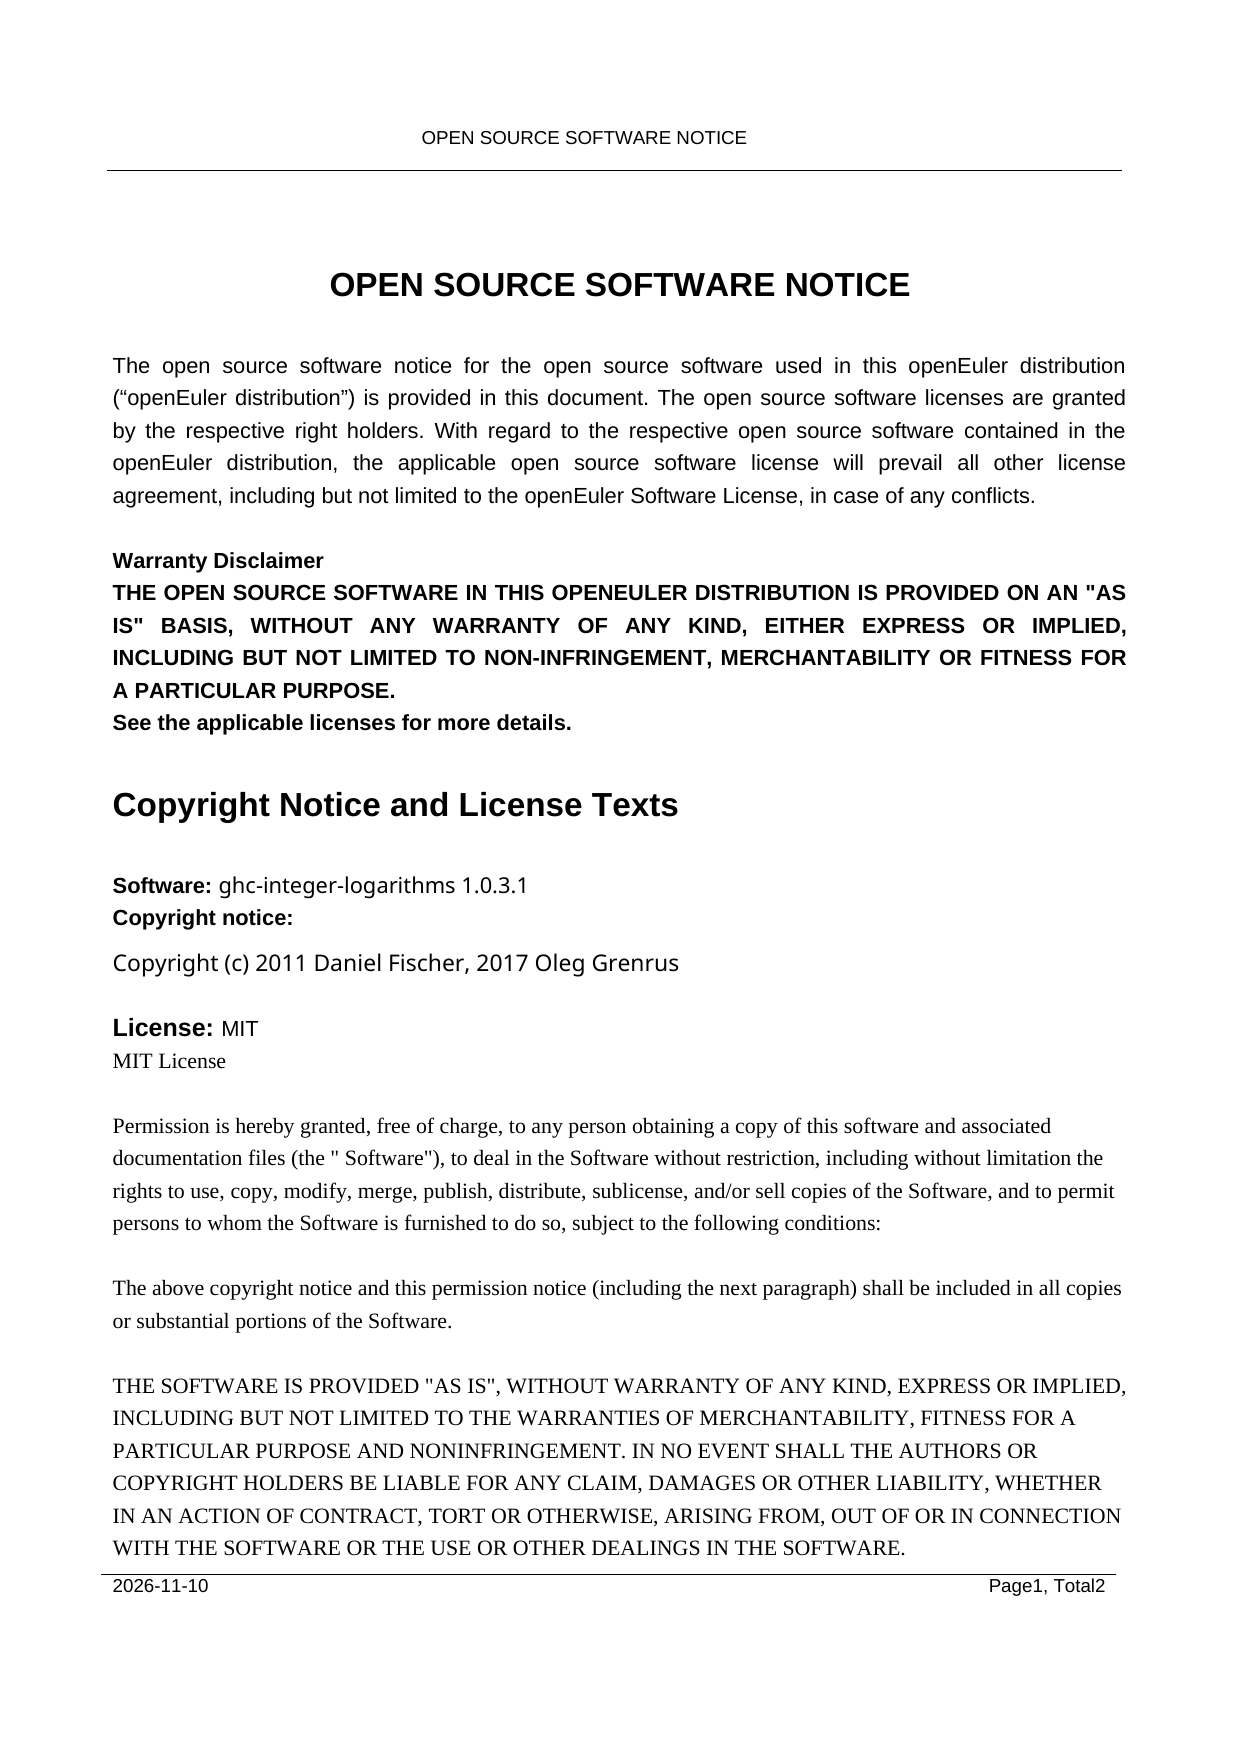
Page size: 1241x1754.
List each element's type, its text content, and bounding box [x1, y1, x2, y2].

text License: MIT [112, 1012, 1128, 1044]
text Copyright notice: [112, 901, 1128, 934]
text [112, 1044, 1128, 1564]
text OPEN SOURCE SOFTWARE NOTICE [112, 251, 1128, 316]
title Software: ghc-integer-logarithms 1.0.3.1 [112, 869, 1128, 901]
text The open source software notice for the open source software used in this openEuler distribution (“openEuler distribution”) is provided in this document. The open source software licenses are granted by the respective right holders. With regard to the respective open source software contained in the openEuler distribution, the applicable open source software license will prevail all other license agreement, including but not limited to the openEuler Software License, in case of any conflicts. [112, 349, 1128, 511]
text Copyright (c) 2011 Daniel Fischer, 2017 Oleg Grenrus [112, 947, 1128, 1012]
text Warranty Disclaimer [112, 544, 1128, 576]
text Copyright Notice and License Texts [112, 771, 1128, 836]
text THE OPEN SOURCE SOFTWARE IN THIS OPENEULER DISTRIBUTION IS PROVIDED ON AN "AS IS" BASIS, WITHOUT ANY WARRANTY OF ANY KIND, EITHER EXPRESS OR IMPLIED, INCLUDING BUT NOT LIMITED TO NON-INFRINGEMENT, MERCHANTABILITY OR FITNESS FOR A PARTICULAR PURPOSE. See the applicable licenses for more details. [112, 576, 1128, 739]
